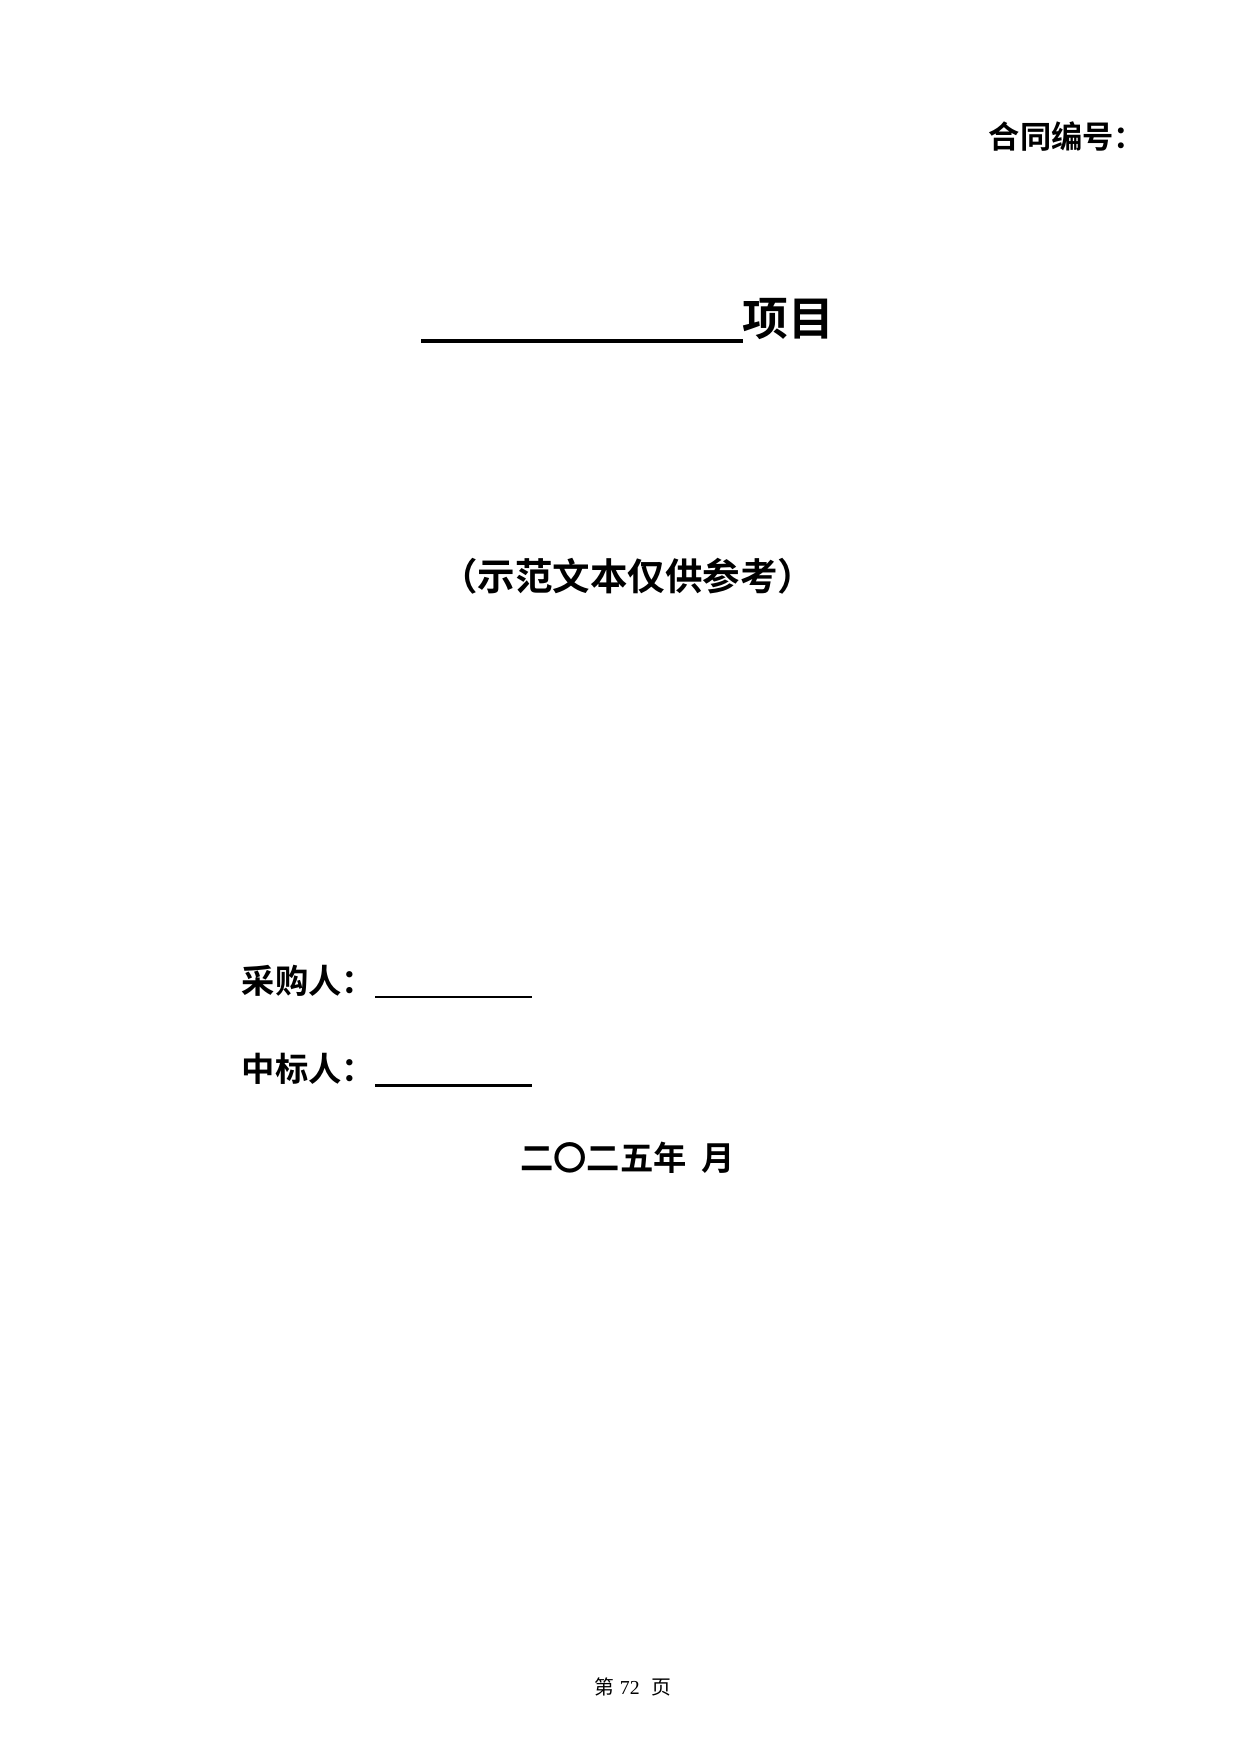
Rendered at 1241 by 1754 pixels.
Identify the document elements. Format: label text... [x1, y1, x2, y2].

text 采购人： [110, 954, 1145, 1003]
text 二〇二五年 月 [110, 1132, 1145, 1180]
text 项目 [110, 282, 1145, 349]
text （示范文本仅供参考） [110, 547, 1145, 602]
text 合同编号： [110, 112, 1145, 157]
text 中标人： [110, 1043, 1145, 1091]
